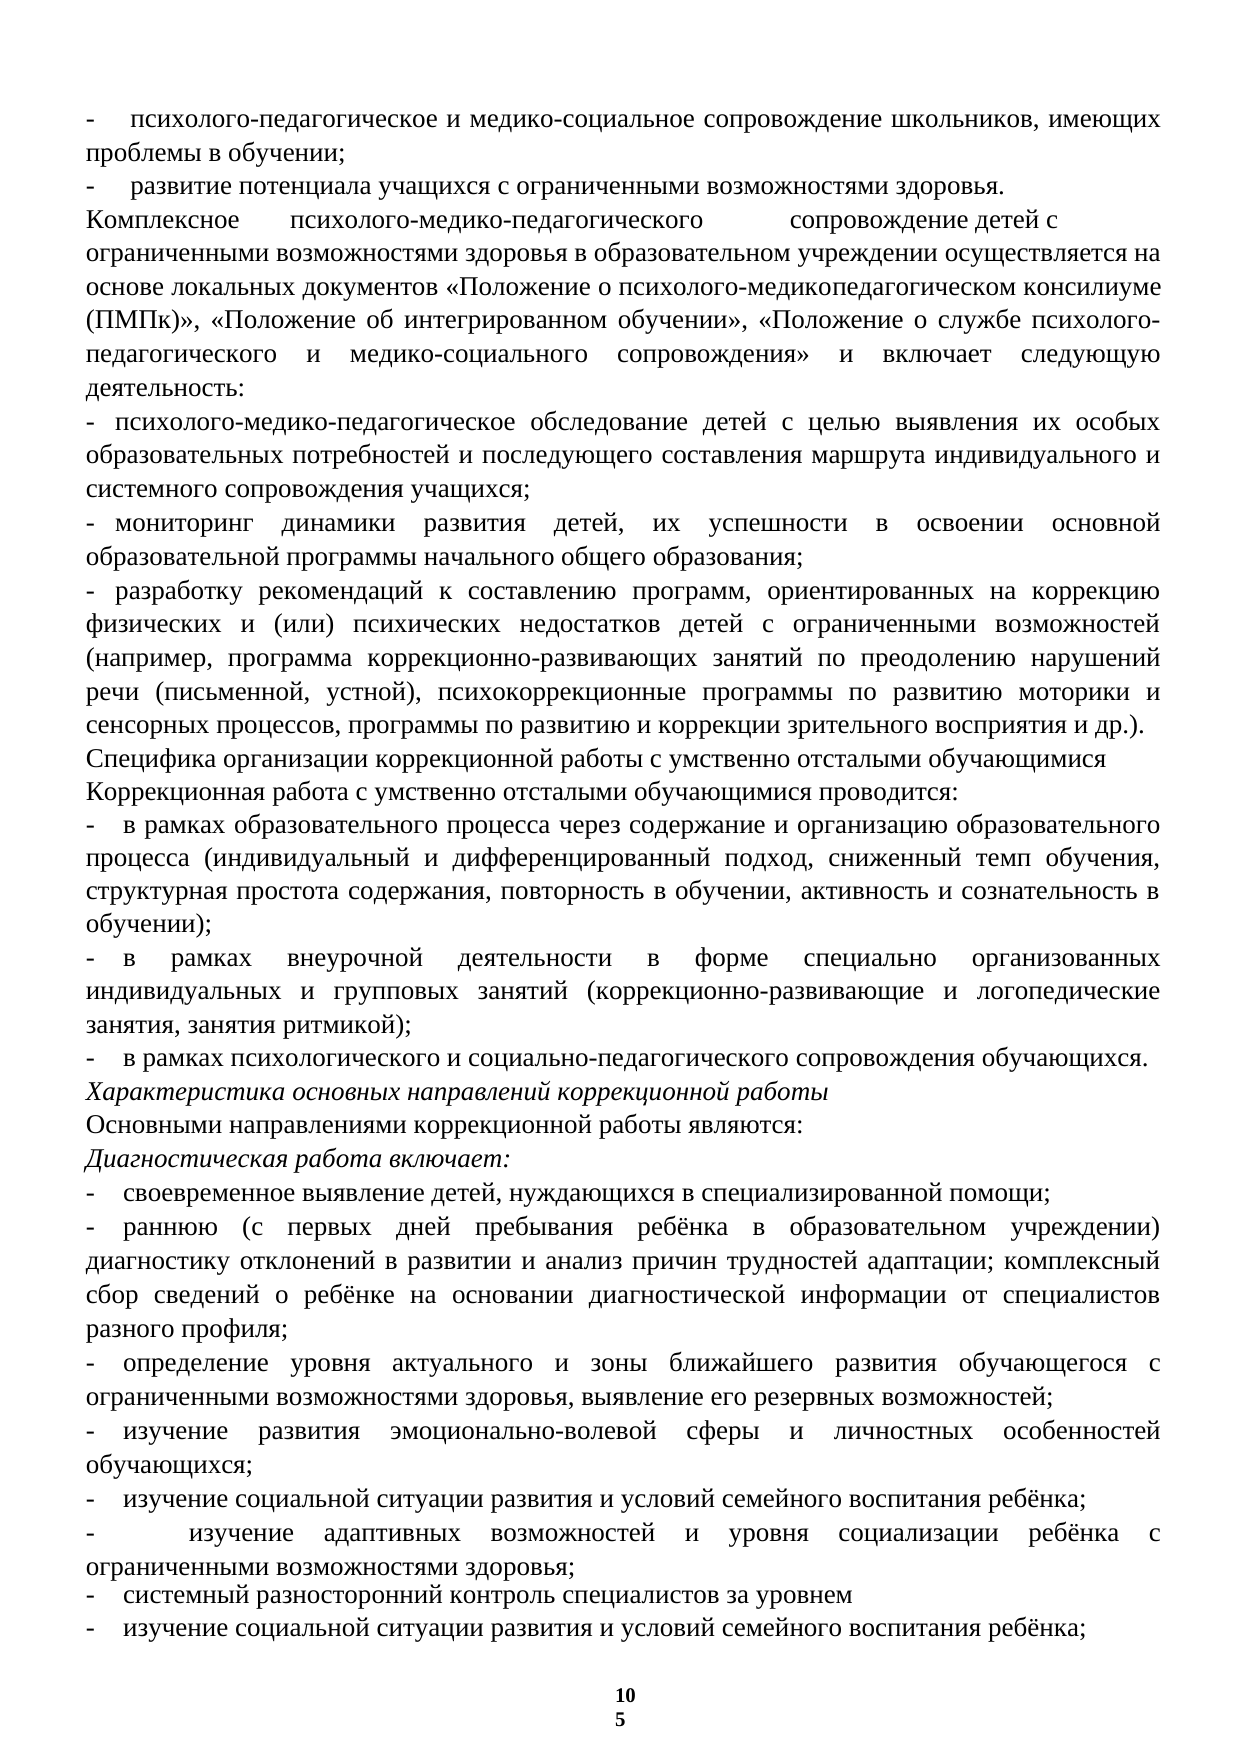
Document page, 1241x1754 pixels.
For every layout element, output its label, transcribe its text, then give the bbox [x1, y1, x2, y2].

text Коррекционная работа с умственно отсталыми обучающимися проводится: [86, 774, 1162, 807]
list мониторинг динамики развития детей, их успешности в освоении основной образовательной программы начального общего образования; [86, 505, 1162, 573]
list в рамках психологического и социально-педагогического сопровождения обучающихся. [86, 1040, 1162, 1074]
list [86, 1514, 1162, 1582]
text ограниченными возможностями здоровья в образовательном учреждении осуществляется на основе локальных документов «Положение о психолого-медикопедагогическом консилиуме (ПМПк)», «Положение об интегрированном обучении», «Положение о службе психолого-педагогического и медико-социального сопровождения» и включает следующую деятельность: [86, 235, 1162, 403]
list изучение социальной ситуации развития и условий семейного воспитания ребёнка; [86, 1480, 1162, 1514]
text Основными направлениями коррекционной работы являются: [86, 1107, 1162, 1141]
text Комплексное психолого-медико-педагогического сопровождение детей с [86, 202, 1162, 235]
list раннюю (с первых дней пребывания ребёнка в образовательном учреждении) диагностику отклонений в развитии и анализ причин трудностей адаптации; комплексный сбор сведений о ребёнке на основании диагностической информации от специалистов разного профиля; [86, 1208, 1162, 1344]
list определение уровня актуального и зоны ближайшего развития обучающегося с ограниченными возможностями здоровья, выявление его резервных возможностей; [86, 1344, 1162, 1412]
list изучение развития эмоционально-волевой сферы и личностных особенностей обучающихся; [86, 1412, 1162, 1480]
text Диагностическая работа включает: [86, 1141, 1162, 1174]
list развитие потенциала учащихся с ограниченными возможностями здоровья. [86, 168, 1162, 202]
text Характеристика основных направлений коррекционной работы [86, 1074, 1162, 1107]
list разработку рекомендаций к составлению программ, ориентированных на коррекцию физических и (или) психических недостатков детей с ограниченными возможностей (например, программа коррекционно-развивающих занятий по преодолению нарушений речи (письменной, устной), психокоррекционные программы по развитию моторики и сенсорных процессов, программы по развитию и коррекции зрительного восприятия и др.). [86, 573, 1162, 740]
list в рамках образовательного процесса через содержание и организацию образовательного процесса (индивидуальный и дифференцированный подход, сниженный темп обучения, структурная простота содержания, повторность в обучении, активность и сознательность в обучении); [86, 807, 1162, 939]
list психолого-медико-педагогическое обследование детей с целью выявления их особых образовательных потребностей и последующего составления маршрута индивидуального и системного сопровождения учащихся; [86, 403, 1162, 505]
text Специфика организации коррекционной работы с умственно отсталыми обучающимися [86, 740, 1162, 774]
list в рамках внеурочной деятельности в форме специально организованных индивидуальных и групповых занятий (коррекционно-развивающие и логопедические занятия, занятия ритмикой); [86, 939, 1162, 1040]
list своевременное выявление детей, нуждающихся в специализированной помощи; [86, 1174, 1162, 1208]
list изучение социальной ситуации развития и условий семейного воспитания ребёнка; [86, 1609, 1162, 1643]
list системный разносторонний контроль специалистов за уровнем [86, 1582, 1162, 1609]
list психолого-педагогическое и медико-социальное сопровождение школьников, имеющих проблемы в обучении; [86, 101, 1162, 168]
